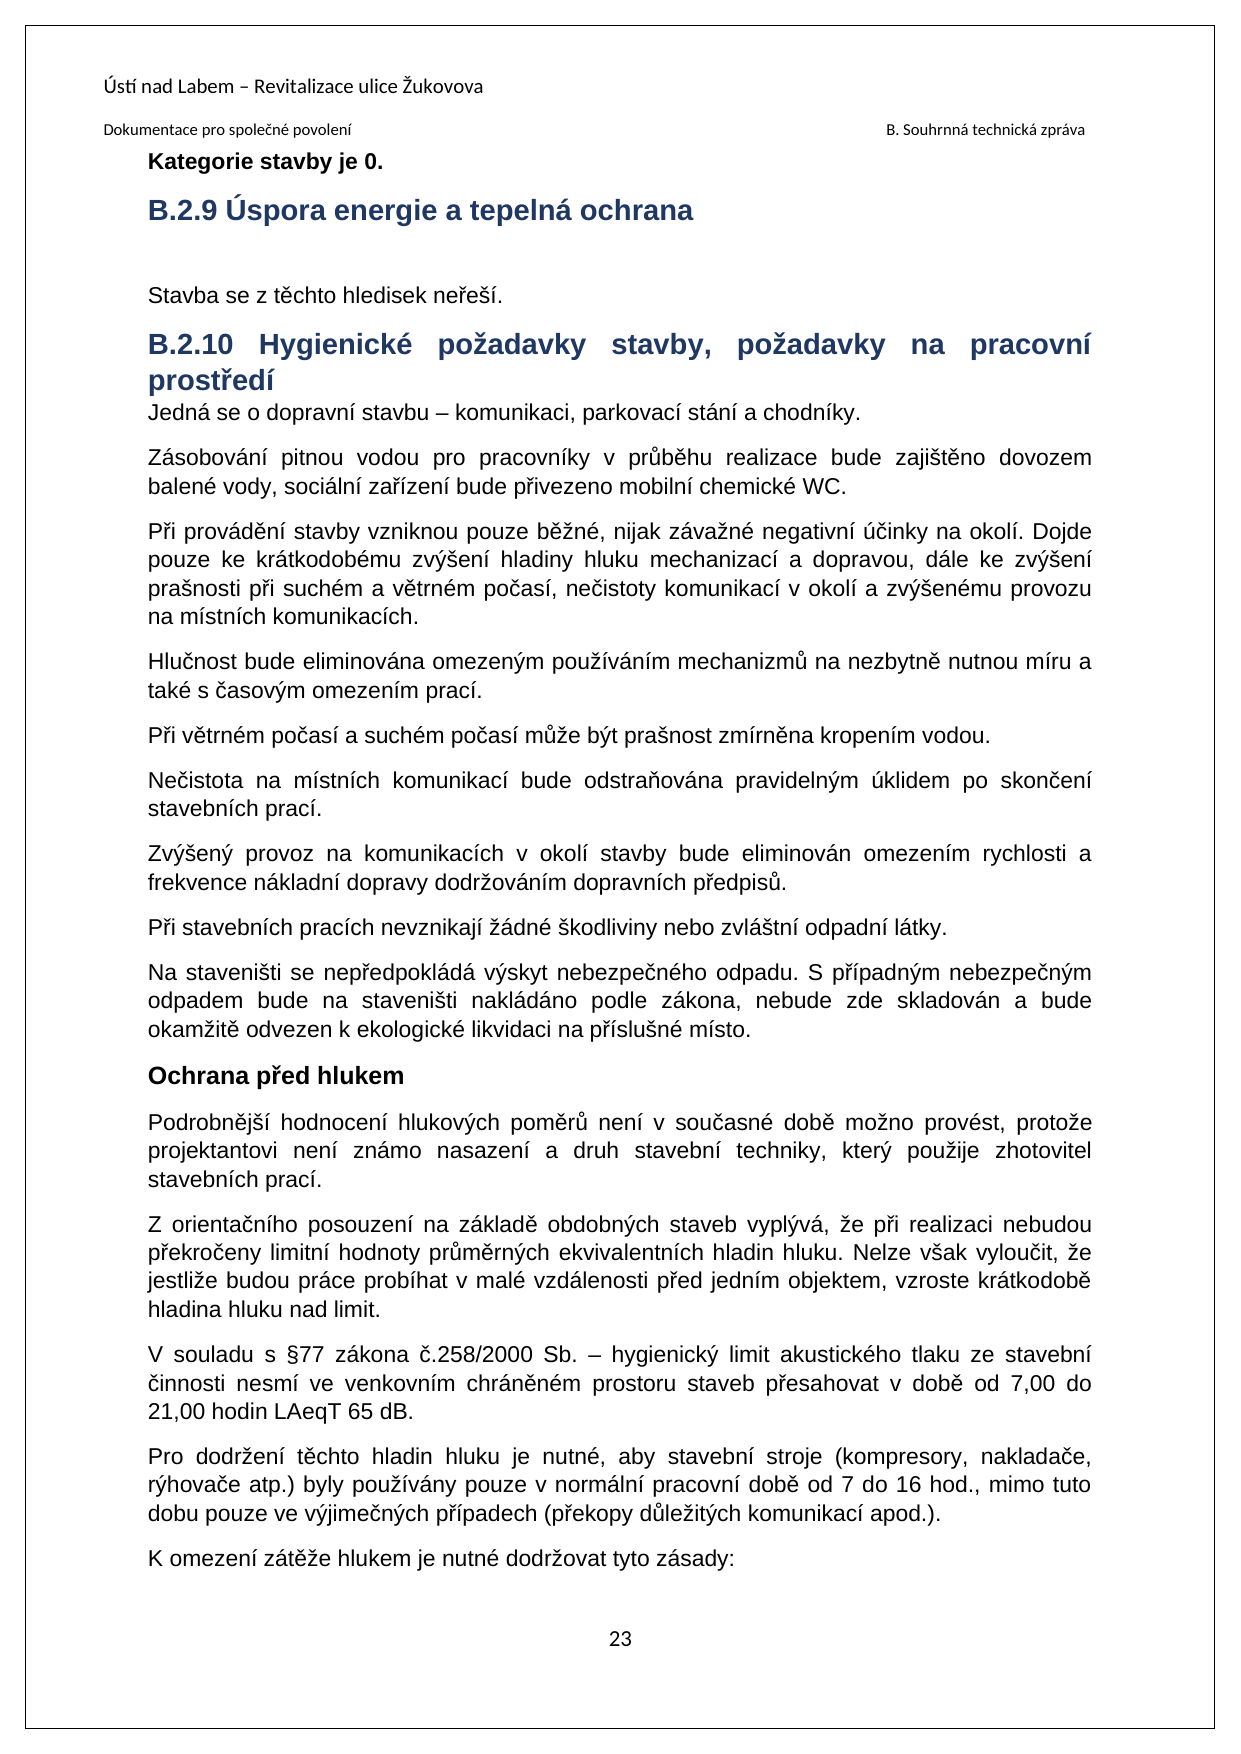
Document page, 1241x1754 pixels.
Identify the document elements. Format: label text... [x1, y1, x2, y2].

text Stavba se z těchto hledisek neřeší. [148, 282, 1093, 308]
text Ochrana před hlukem [148, 1061, 1093, 1090]
text Z orientačního posouzení na základě obdobných staveb vyplývá, že při realizaci nebudou překročeny limitní hodnoty průměrných ekvivalentních hladin hluku. Nelze však vyloučit, že jestliže budou práce probíhat v malé vzdálenosti před jedním objektem, vzroste krátkodobě hladina hluku nad limit. [148, 1211, 1093, 1322]
text Při větrném počasí a suchém počasí může být prašnost zmírněna kropením vodou. [148, 722, 1093, 748]
text Podrobnější hodnocení hlukových poměrů není v současné době možno provést, protože projektantovi není známo nasazení a druh stavební techniky, který použije zhotovitel stavebních prací. [148, 1109, 1093, 1192]
text Pro dodržení těchto hladin hluku je nutné, aby stavební stroje (kompresory, nakladače, rýhovače atp.) byly používány pouze v normální pracovní době od 7 do 16 hod., mimo tuto dobu pouze ve výjimečných případech (překopy důležitých komunikací apod.). [148, 1443, 1093, 1526]
text K omezení zátěže hlukem je nutné dodržovat tyto zásady: [148, 1545, 1093, 1571]
text Zvýšený provoz na komunikacích v okolí stavby bude eliminován omezením rychlosti a frekvence nákladní dopravy dodržováním dopravních předpisů. [148, 840, 1093, 895]
text Jedná se o dopravní stavbu – komunikaci, parkovací stání a chodníky. [148, 399, 1093, 425]
text Nečistota na místních komunikací bude odstraňována pravidelným úklidem po skončení stavebních prací. [148, 767, 1093, 822]
text Při stavebních pracích nevznikají žádné škodliviny nebo zvláštní odpadní látky. [148, 914, 1093, 940]
text Hlučnost bude eliminována omezeným používáním mechanizmů na nezbytně nutnou míru a také s časovým omezením prací. [148, 648, 1093, 703]
subtitle B.2.9 Úspora energie a tepelná ochrana [148, 193, 1093, 226]
text Na staveništi se nepředpokládá výskyt nebezpečného odpadu. S případným nebezpečným odpadem bude na staveništi nakládáno podle zákona, nebude zde skladován a bude okamžitě odvezen k ekologické likvidaci na příslušné místo. [148, 959, 1093, 1042]
text Zásobování pitnou vodou pro pracovníky v průběhu realizace bude zajištěno dovozem balené vody, sociální zařízení bude přivezeno mobilní chemické WC. [148, 444, 1093, 499]
text V souladu s §77 zákona č.258/2000 Sb. – hygienický limit akustického tlaku ze stavební činnosti nesmí ve venkovním chráněném prostoru staveb přesahovat v době od 7,00 do 21,00 hodin LAeqT 65 dB. [148, 1341, 1093, 1424]
text Při provádění stavby vzniknou pouze běžné, nijak závažné negativní účinky na okolí. Dojde pouze ke krátkodobému zvýšení hladiny hluku mechanizací a dopravou, dále ke zvýšení prašnosti při suchém a větrném počasí, nečistoty komunikací v okolí a zvýšenému provozu na místních komunikacích. [148, 518, 1093, 629]
text Kategorie stavby je 0. [148, 148, 1093, 174]
subtitle B.2.10 Hygienické požadavky stavby, požadavky na pracovní prostředí [148, 327, 1093, 396]
